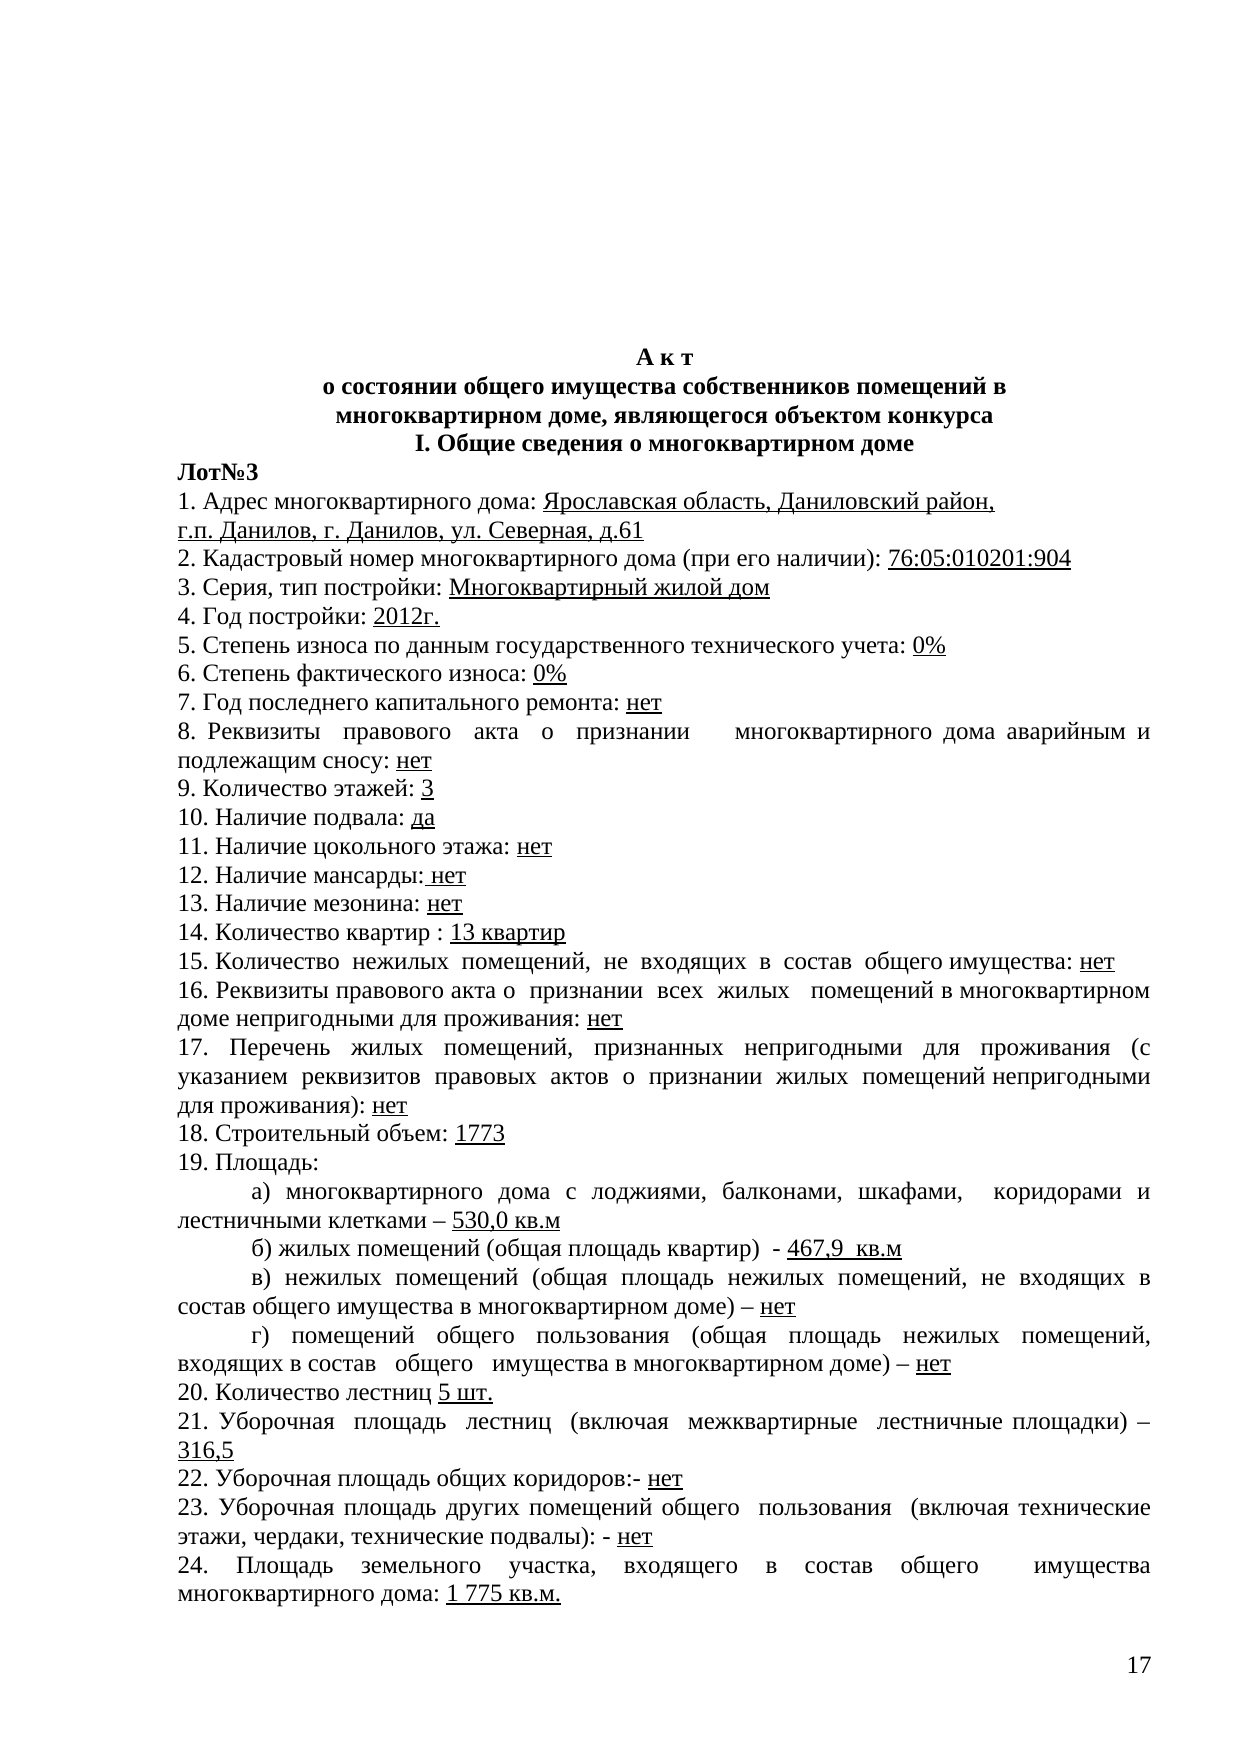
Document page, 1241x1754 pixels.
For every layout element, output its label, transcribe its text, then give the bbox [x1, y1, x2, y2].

text 11. Наличие цокольного этажа: нет [177, 831, 1152, 860]
text Лот№3 [177, 457, 1152, 486]
text 5. Степень износа по данным государственного технического учета: 0% [177, 630, 1152, 658]
text 18. Строительный объем: 1773 [177, 1118, 1152, 1147]
text 20. Количество лестниц 5 шт. [177, 1377, 1152, 1406]
text 12. Наличие мансарды: нет [177, 860, 1152, 888]
text 3. Серия, тип постройки: Многоквартирный жилой дом [177, 572, 1152, 601]
text 13. Наличие мезонина: нет [177, 888, 1152, 917]
text 14. Количество квартир : 13 квартир [177, 917, 1152, 946]
text в) нежилых помещений (общая площадь нежилых помещений, не входящих в состав общего имущества в многоквартирном доме) – нет [177, 1262, 1152, 1320]
text 15. Количество нежилых помещений, не входящих в состав общего имущества: нет [177, 946, 1152, 975]
text б) жилых помещений (общая площадь квартир) - 467,9 кв.м [177, 1233, 1152, 1262]
text о состоянии общего имущества собственников помещений в [177, 371, 1152, 400]
text 1. Адрес многоквартирного дома: Ярославская область, Даниловский район, [177, 486, 1152, 515]
text г) помещений общего пользования (общая площадь нежилых помещений, входящих в состав общего имущества в многоквартирном доме) – нет [177, 1320, 1152, 1377]
text г.п. Данилов, г. Данилов, ул. Северная, д.61 [177, 515, 1152, 543]
text 9. Количество этажей: 3 [177, 773, 1152, 802]
text 8. Реквизиты правового акта о признании многоквартирного дома аварийным и подлежащим сносу: нет [177, 716, 1152, 773]
text А к т [177, 342, 1152, 371]
text а) многоквартирного дома с лоджиями, балконами, шкафами, коридорами и лестничными клетками – 530,0 кв.м [177, 1176, 1152, 1233]
text многоквартирном доме, являющегося объектом конкурса [177, 400, 1152, 428]
text 10. Наличие подвала: да [177, 802, 1152, 831]
text 16. Реквизиты правового акта о признании всех жилых помещений в многоквартирном доме непригодными для проживания: нет [177, 975, 1152, 1032]
text 23. Уборочная площадь других помещений общего пользования (включая технические этажи, чердаки, технические подвалы): - нет [177, 1492, 1152, 1550]
text 2. Кадастровый номер многоквартирного дома (при его наличии): 76:05:010201:904 [177, 543, 1152, 572]
text 24. Площадь земельного участка, входящего в состав общего имущества многоквартирного дома: 1 775 кв.м. [177, 1550, 1152, 1607]
text 22. Уборочная площадь общих коридоров:- нет [177, 1463, 1152, 1492]
text 7. Год последнего капитального ремонта: нет [177, 687, 1152, 716]
text 17. Перечень жилых помещений, признанных непригодными для проживания (с указанием реквизитов правовых актов о признании жилых помещений непригодными для проживания): нет [177, 1032, 1152, 1118]
text I. Общие сведения о многоквартирном доме [177, 428, 1152, 457]
text 21. Уборочная площадь лестниц (включая межквартирные лестничные площадки) – 316,5 [177, 1406, 1152, 1463]
text 19. Площадь: [177, 1147, 1152, 1176]
text 4. Год постройки: 2012г. [177, 601, 1152, 630]
text 6. Степень фактического износа: 0% [177, 658, 1152, 687]
